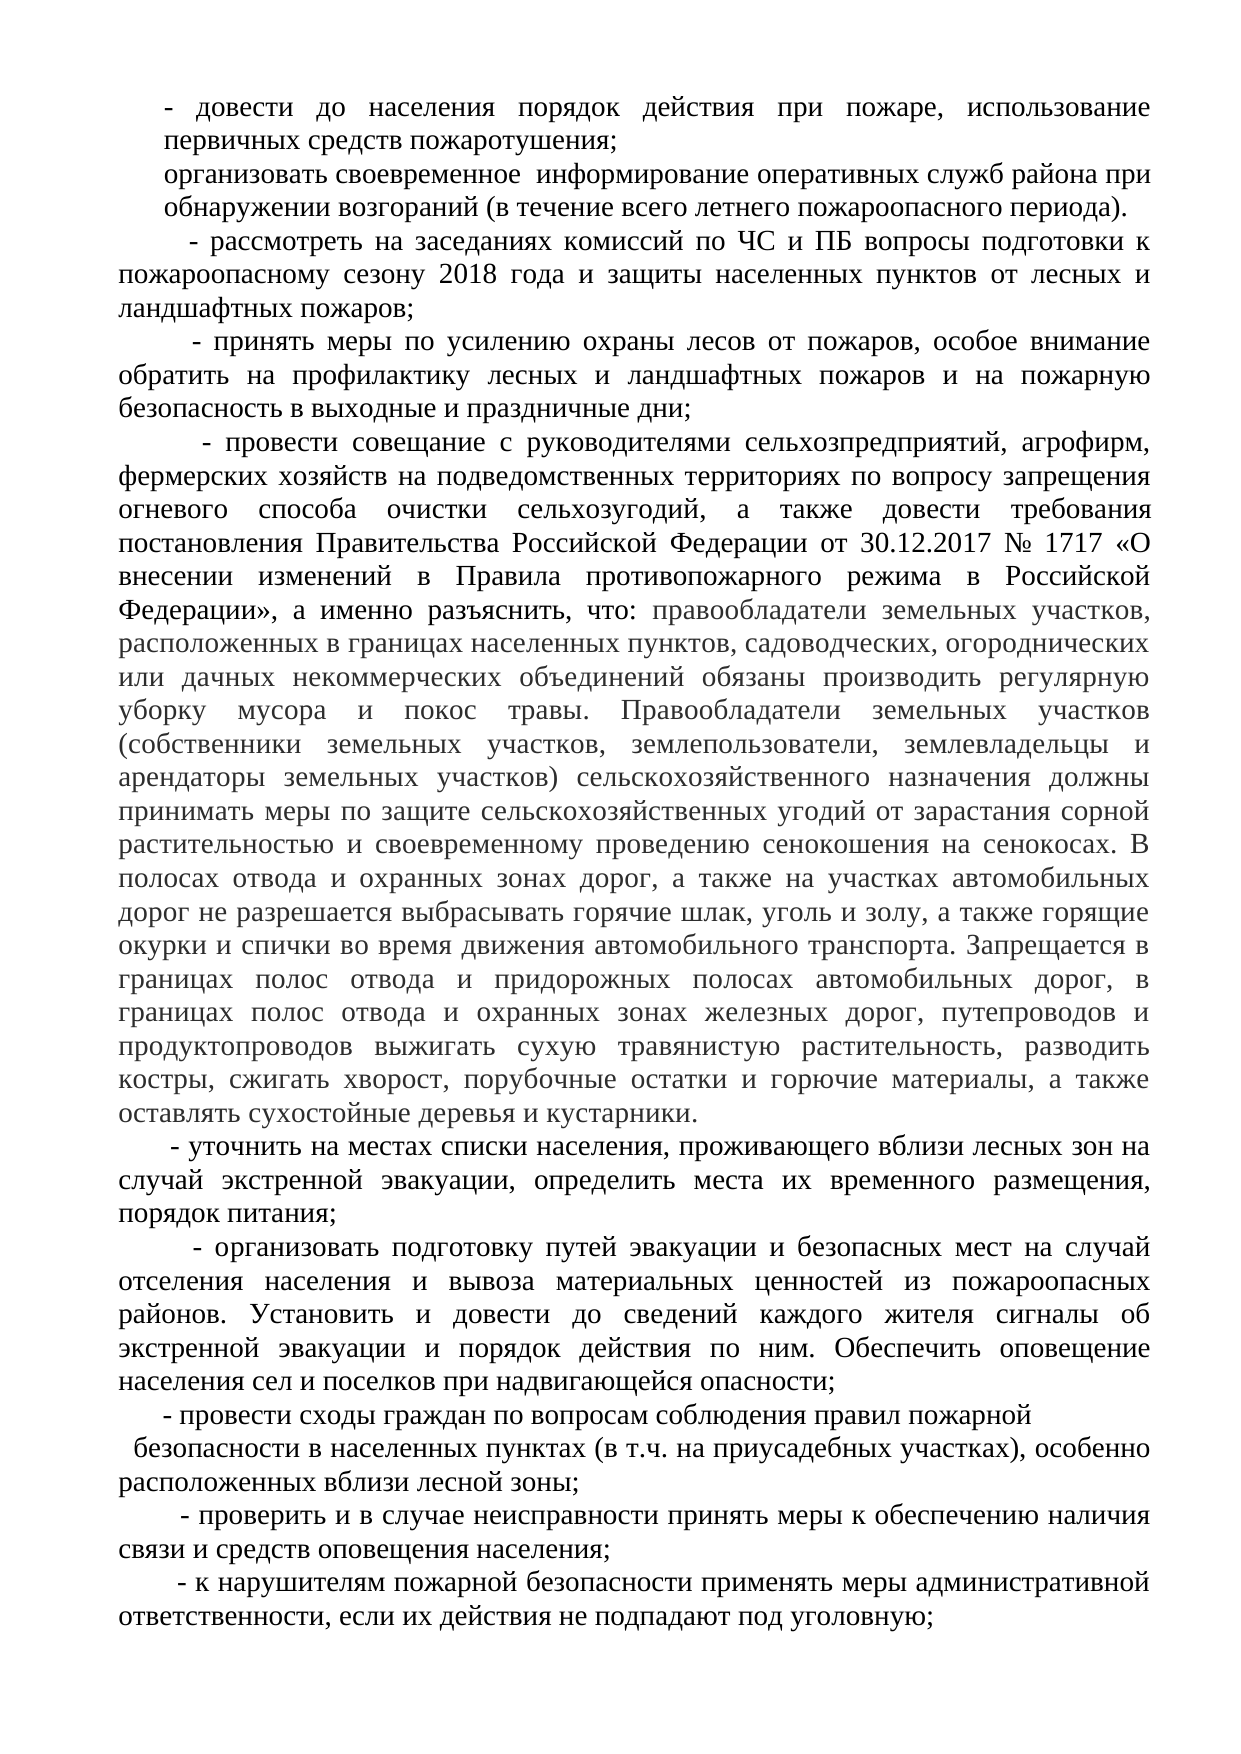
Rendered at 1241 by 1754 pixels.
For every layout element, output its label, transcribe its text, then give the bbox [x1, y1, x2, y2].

text безопасности в населенных пунктах (в т.ч. на приусадебных участках), особенно расположенных вблизи лесной зоны; [118, 1430, 1152, 1497]
text - довести до населения порядок действия при пожаре, использование первичных средств пожаротушения; [163, 89, 1152, 156]
text - провести сходы граждан по вопросам соблюдения правил пожарной [148, 1397, 1152, 1430]
text организовать своевременное информирование оперативных служб района при обнаружении возгораний (в течение всего летнего пожароопасного периода). [163, 156, 1152, 223]
text - рассмотреть на заседаниях комиссий по ЧС и ПБ вопросы подготовки к пожароопасному сезону 2018 года и защиты населенных пунктов от лесных и ландшафтных пожаров; [118, 223, 1152, 323]
text - уточнить на местах списки населения, проживающего вблизи лесных зон на случай экстренной эвакуации, определить места их временного размещения, порядок питания; [118, 1128, 1152, 1229]
text - принять меры по усилению охраны лесов от пожаров, особое внимание обратить на профилактику лесных и ландшафтных пожаров и на пожарную безопасность в выходные и праздничные дни; [118, 323, 1152, 424]
text - провести совещание с руководителями сельхозпредприятий, агрофирм, фермерских хозяйств на подведомственных территориях по вопросу запрещения огневого способа очистки сельхозугодий, а также довести требования постановления Правительства Российской Федерации от 30.12.2017 № 1717 «О внесении изменений в Правила противопожарного режима в Российской Федерации», а именно разъяснить, что: правообладатели земельных участков, расположенных в границах населенных пунктов, садоводческих, огороднических или дачных некоммерческих объединений обязаны производить регулярную уборку мусора и покос травы. Правообладатели земельных участков (собственники земельных участков, землепользователи, землевладельцы и арендаторы земельных участков) сельскохозяйственного назначения должны принимать меры по защите сельскохозяйственных угодий от зарастания сорной растительностью и своевременному проведению сенокошения на сенокосах. В полосах отвода и охранных зонах дорог, а также на участках автомобильных дорог не разрешается выбрасывать горячие шлак, уголь и золу, а также горящие окурки и спички во время движения автомобильного транспорта. Запрещается в границах полос отвода и придорожных полосах автомобильных дорог, в границах полос отвода и охранных зонах железных дорог, путепроводов и продуктопроводов выжигать сухую травянистую растительность, разводить костры, сжигать хворост, порубочные остатки и горючие материалы, а также оставлять сухостойные деревья и кустарники. [118, 424, 1152, 1128]
text - к нарушителям пожарной безопасности применять меры административной ответственности, если их действия не подпадают под уголовную; [118, 1564, 1152, 1632]
text - организовать подготовку путей эвакуации и безопасных мест на случай отселения населения и вывоза материальных ценностей из пожароопасных районов. Установить и довести до сведений каждого жителя сигналы об экстренной эвакуации и порядок действия по ним. Обеспечить оповещение населения сел и поселков при надвигающейся опасности; [118, 1229, 1152, 1397]
text - проверить и в случае неисправности принять меры к обеспечению наличия связи и средств оповещения населения; [118, 1497, 1152, 1564]
